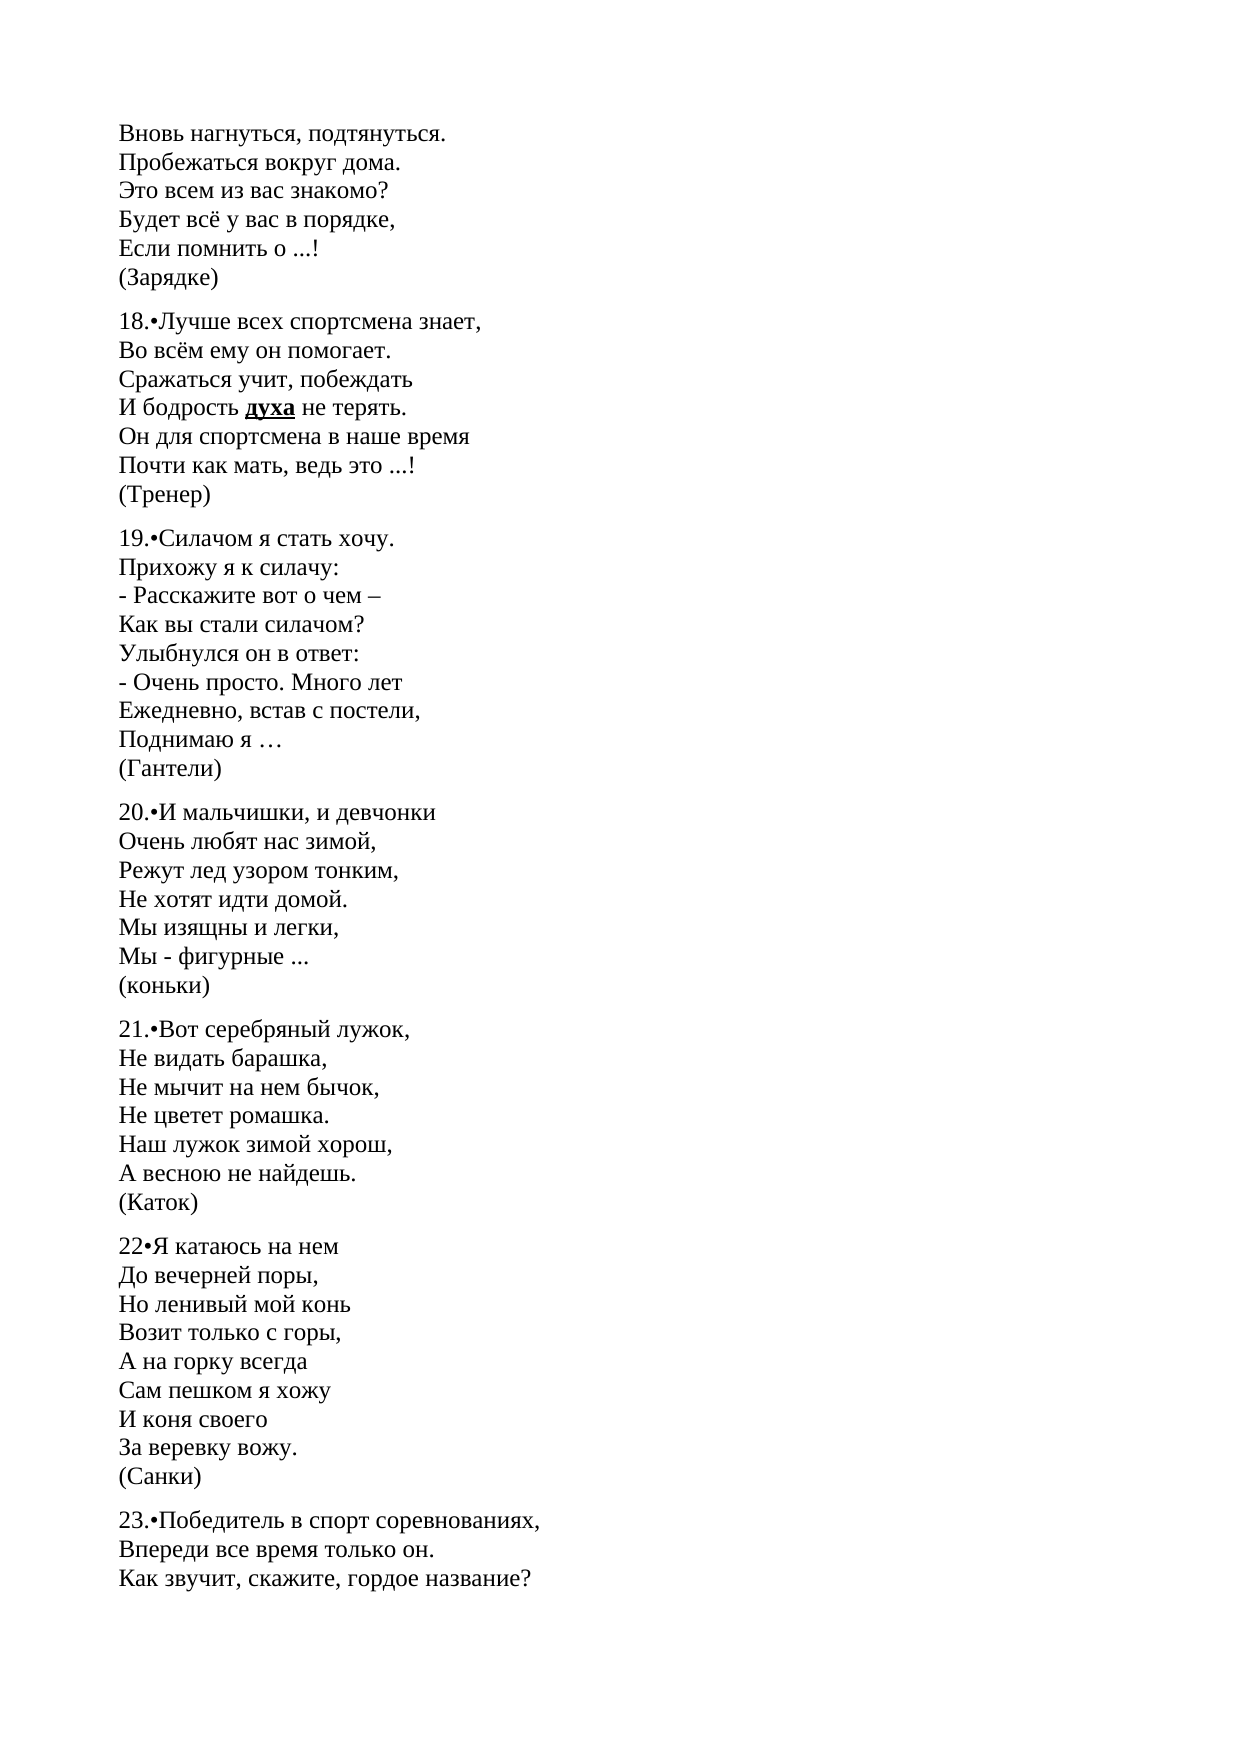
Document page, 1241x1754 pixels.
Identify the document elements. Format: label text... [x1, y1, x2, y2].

text 21.•Вот серебряный лужок, Не видать барашка, Не мычит на нем бычок, Не цветет ромашка. Наш лужок зимой хорош, А весною не найдешь. (Каток) [118, 1072, 1152, 1273]
text 20.•И мальчишки, и девчонки Очень любят нас зимой, Режут лед узором тонким, Не хотят идти домой. Мы изящны и легки, Мы - фигурные ... (коньки) [118, 855, 1152, 1056]
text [118, 118, 1152, 348]
text 22•Я катаюсь на нем До вечерней поры, Но ленивый мой конь Возит только с горы, А на горку всегда Сам пешком я хожу И коня своего За веревку вожу. (Санки) [118, 1289, 1152, 1547]
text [118, 1563, 1152, 1621]
text 18.•Лучше всех спортсмена знает, Во всём ему он помогает. Сражаться учит, побеждать И бодрость духа не терять. Он для спортсмена в наше время Почти как мать, ведь это ...! (Тренер) [118, 364, 1152, 565]
text 19.•Силачом я стать хочу. Прихожу я к силачу: - Расскажите вот о чем – Как вы стали силачом? Улыбнулся он в ответ: - Очень просто. Много лет Ежедневно, встав с постели, Поднимаю я … (Гантели) [118, 581, 1152, 839]
